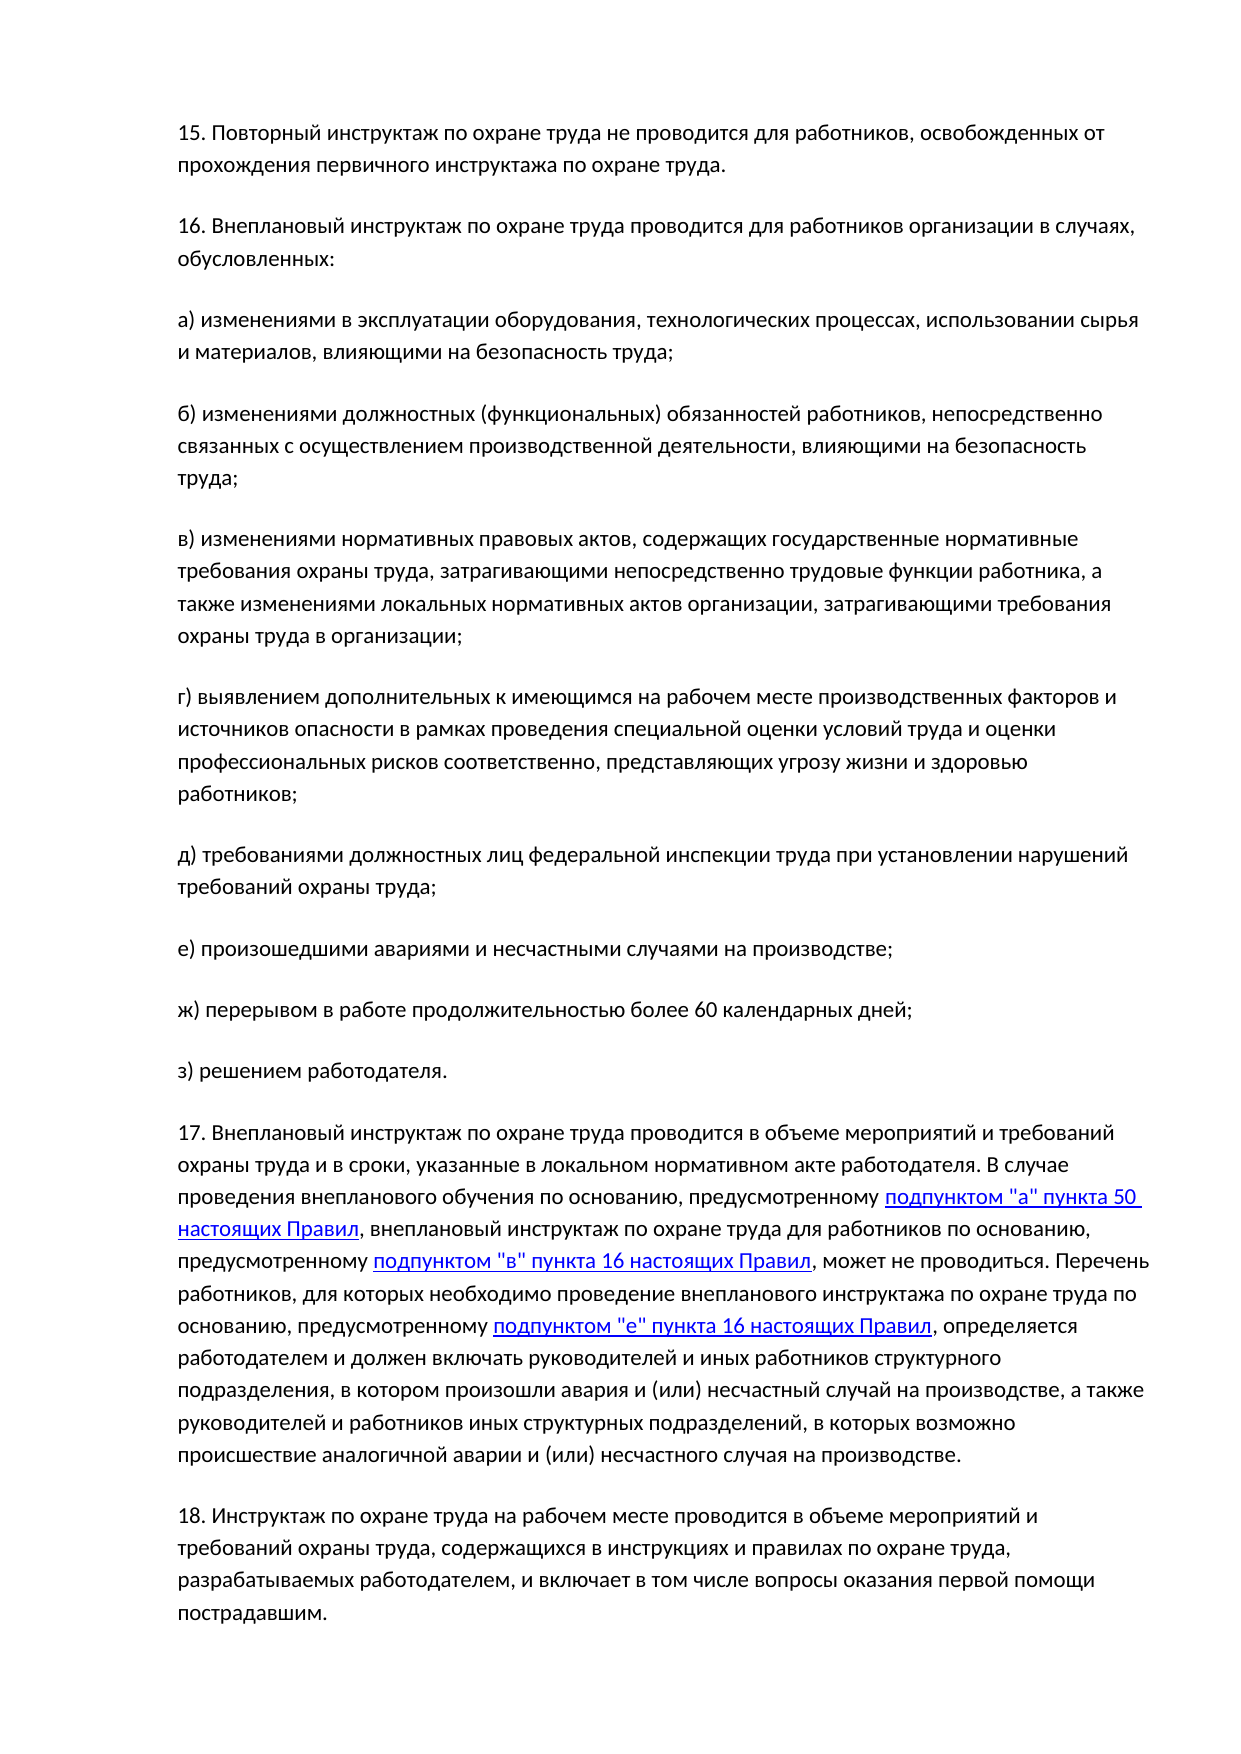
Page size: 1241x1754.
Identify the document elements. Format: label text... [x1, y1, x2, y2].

text 18. Инструктаж по охране труда на рабочем месте проводится в объеме мероприятий и требований охраны труда, содержащихся в инструкциях и правилах по охране труда, разрабатываемых работодателем, и включает в том числе вопросы оказания первой помощи пострадавшим. [177, 1501, 1152, 1626]
text 16. Внеплановый инструктаж по охране труда проводится для работников организации в случаях, обусловленных: [177, 212, 1152, 272]
text д) требованиями должностных лиц федеральной инспекции труда при установлении нарушений требований охраны труда; [177, 840, 1152, 901]
text а) изменениями в эксплуатации оборудования, технологических процессах, использовании сырья и материалов, влияющими на безопасность труда; [177, 305, 1152, 365]
text 17. Внеплановый инструктаж по охране труда проводится в объеме мероприятий и требований охраны труда и в сроки, указанные в локальном нормативном акте работодателя. В случае проведения внепланового обучения по основанию, предусмотренному подпунктом "а" пункта 50 настоящих Правил, внеплановый инструктаж по охране труда для работников по основанию, предусмотренному подпунктом "в" пункта 16 настоящих Правил, может не проводиться. Перечень работников, для которых необходимо проведение внепланового инструктажа по охране труда по основанию, предусмотренному подпунктом "е" пункта 16 настоящих Правил, определяется работодателем и должен включать руководителей и иных работников структурного подразделения, в котором произошли авария и (или) несчастный случай на производстве, а также руководителей и работников иных структурных подразделений, в которых возможно происшествие аналогичной аварии и (или) несчастного случая на производстве. [177, 1118, 1152, 1468]
text ж) перерывом в работе продолжительностью более 60 календарных дней; [177, 995, 1152, 1023]
text в) изменениями нормативных правовых актов, содержащих государственные нормативные требования охраны труда, затрагивающими непосредственно трудовые функции работника, а также изменениями локальных нормативных актов организации, затрагивающими требования охраны труда в организации; [177, 524, 1152, 649]
text г) выявлением дополнительных к имеющимся на рабочем месте производственных факторов и источников опасности в рамках проведения специальной оценки условий труда и оценки профессиональных рисков соответственно, представляющих угрозу жизни и здоровью работников; [177, 682, 1152, 807]
text 15. Повторный инструктаж по охране труда не проводится для работников, освобожденных от прохождения первичного инструктажа по охране труда. [177, 118, 1152, 178]
text з) решением работодателя. [177, 1057, 1152, 1084]
text е) произошедшими авариями и несчастными случаями на производстве; [177, 934, 1152, 962]
text б) изменениями должностных (функциональных) обязанностей работников, непосредственно связанных с осуществлением производственной деятельности, влияющими на безопасность труда; [177, 399, 1152, 491]
